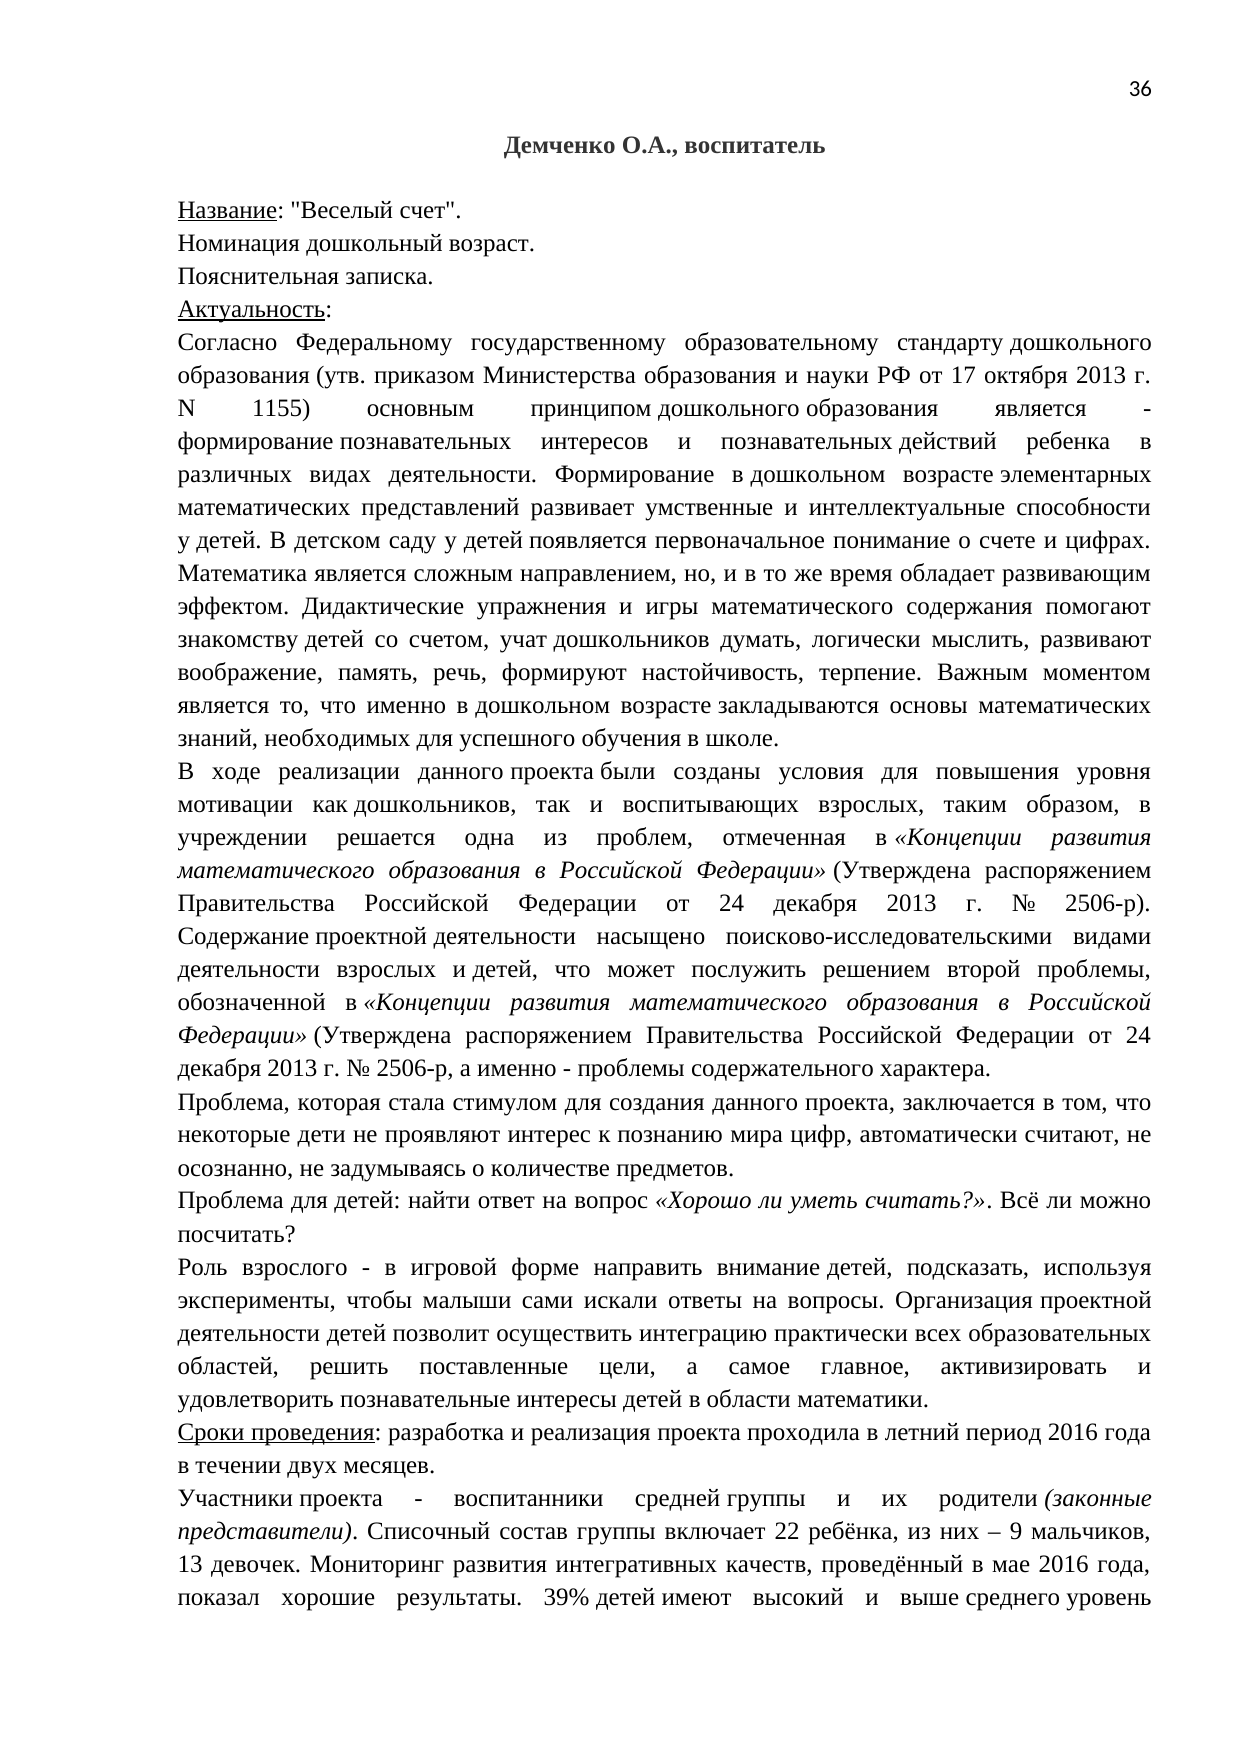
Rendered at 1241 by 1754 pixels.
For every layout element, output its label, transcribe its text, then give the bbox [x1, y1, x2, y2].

text Роль взрослого - в игровой форме направить внимание детей, подсказать, используя эксперименты, чтобы малыши сами искали ответы на вопросы. Организация проектной деятельности детей позволит осуществить интеграцию практически всех образовательных областей, решить поставленные цели, а самое главное, активизировать и удовлетворить познавательные интересы детей в области математики. [177, 1252, 1152, 1412]
text Проблема для детей: найти ответ на вопрос «Хорошо ли уметь считать?». Всё ли можно посчитать? [177, 1186, 1152, 1247]
text В ходе реализации данного проекта были созданы условия для повышения уровня мотивации как дошкольников, так и воспитывающих взрослых, таким образом, в учреждении решается одна из проблем, отмеченная в «Концепции развития математического образования в Российской Федерации» (Утверждена распоряжением Правительства Российской Федерации от 24 декабря 2013 г. № 2506-р). Содержание проектной деятельности насыщено поисково-исследовательскими видами деятельности взрослых и детей, что может послужить решением второй проблемы, обозначенной в «Концепции развития математического образования в Российской Федерации» (Утверждена распоряжением Правительства Российской Федерации от 24 декабря 2013 г. № 2506-р, а именно - проблемы содержательного характера. [177, 756, 1152, 1082]
text Пояснительная записка. [177, 261, 1152, 290]
text Актуальность: [177, 294, 1152, 323]
text Демченко О.А., воспитатель [177, 130, 1152, 191]
text Сроки проведения: разработка и реализация проекта проходила в летний период 2016 года в течении двух месяцев. [177, 1417, 1152, 1478]
text Согласно Федеральному государственному образовательному стандарту дошкольного образования (утв. приказом Министерства образования и науки РФ от 17 октября 2013 г. N 1155) основным принципом дошкольного образования является - формирование познавательных интересов и познавательных действий ребенка в различных видах деятельности. Формирование в дошкольном возрасте элементарных математических представлений развивает умственные и интеллектуальные способности у детей. В детском саду у детей появляется первоначальное понимание о счете и цифрах. Математика является сложным направлением, но, и в то же время обладает развивающим эффектом. Дидактические упражнения и игры математического содержания помогают знакомству детей со счетом, учат дошкольников думать, логически мыслить, развивают воображение, память, речь, формируют настойчивость, терпение. Важным моментом является то, что именно в дошкольном возрасте закладываются основы математических знаний, необходимых для успешного обучения в школе. [177, 327, 1152, 752]
text Название: "Веселый счет". [177, 195, 1152, 224]
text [177, 1483, 1152, 1611]
text Номинация дошкольный возраст. [177, 228, 1152, 257]
text Проблема, которая стала стимулом для создания данного проекта, заключается в том, что некоторые дети не проявляют интерес к познанию мира цифр, автоматически считают, не осознанно, не задумываясь о количестве предметов. [177, 1087, 1152, 1181]
